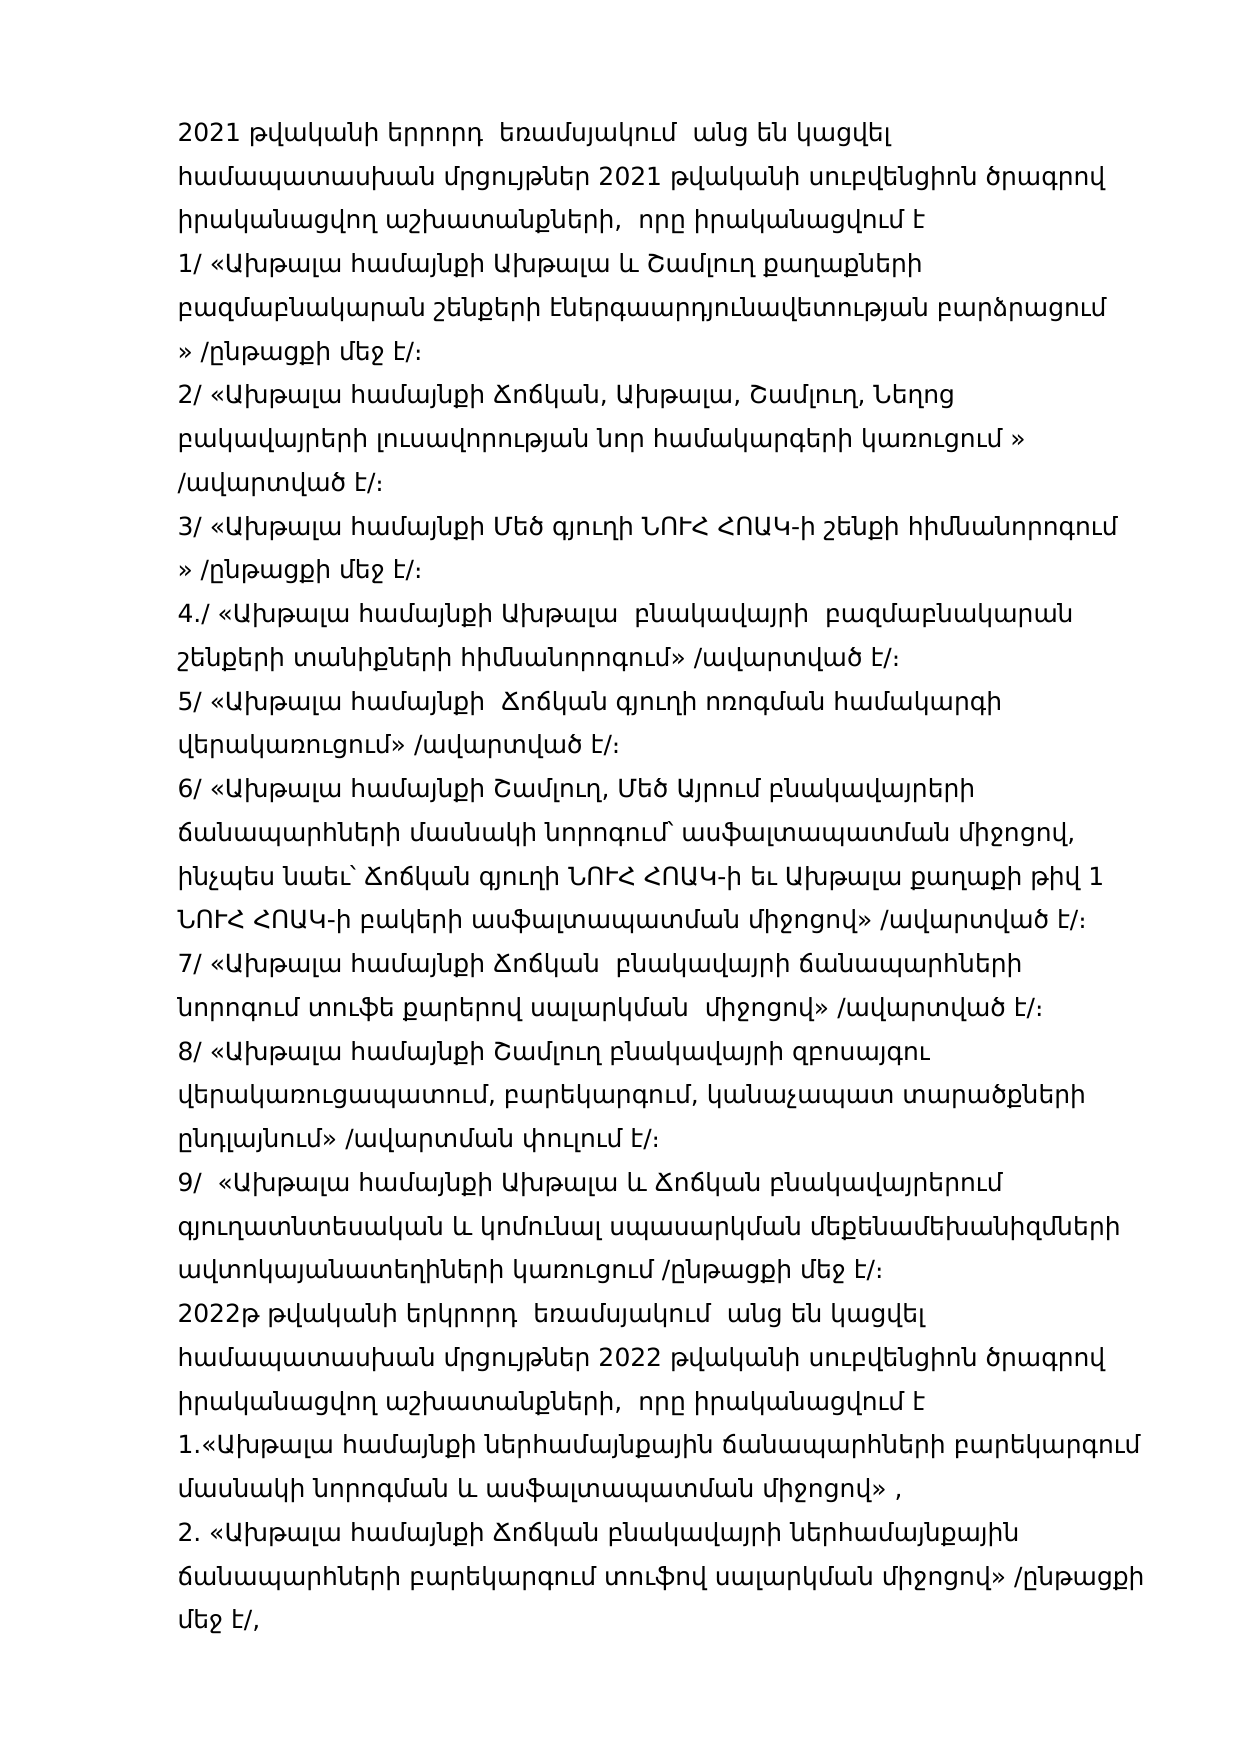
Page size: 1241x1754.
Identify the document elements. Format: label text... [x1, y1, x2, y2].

text 3/ «Ախթալա համայնքի Մեծ գյուղի ՆՈՒՀ ՀՈԱԿ-ի շենքի հիմնանորոգում » /ընթացքի մեջ է/։ [177, 512, 1152, 585]
text 1.«Ախթալա համայնքի ներհամայնքային ճանապարհների բարեկարգում մասնակի նորոգման և ասֆալտապատման միջոցով» , [177, 1431, 1152, 1503]
text 8/ «Ախթալա համայնքի Շամլուղ բնակավայրի զբոսայգու վերակառուցապատում, բարեկարգում, կանաչապատ տարածքների ընդլայնում» /ավարտման փուլում է/։ [177, 1037, 1152, 1153]
text 4./ «Ախթալա համայնքի Ախթալա բնակավայրի բազմաբնակարան շենքերի տանիքների հիմնանորոգում» /ավարտված է/։ [177, 599, 1152, 672]
text 9/ «Ախթալա համայնքի Ախթալա և Ճոճկան բնակավայրերում գյուղատնտեսական և կոմունալ սպասարկման մեքենամեխանիզմների ավտոկայանատեղիների կառուցում /ընթացքի մեջ է/։ [177, 1168, 1152, 1285]
text 2022թ թվականի երկրորդ եռամսյակում անց են կացվել համապատասխան մրցույթներ 2022 թվականի սուբվենցիոն ծրագրով իրականացվող աշխատանքների, որը իրականացվում է [177, 1299, 1152, 1416]
text 2. «Ախթալա համայնքի Ճոճկան բնակավայրի ներհամայնքային ճանապարհների բարեկարգում տուֆով սալարկման միջոցով» /ընթացքի մեջ է/, [177, 1518, 1152, 1635]
text 2/ «Ախթալա համայնքի Ճոճկան, Ախթալա, Շամլուղ, Նեղոց բակավայրերի լուսավորության նոր համակարգերի կառուցում » /ավարտված է/։ [177, 381, 1152, 497]
text 5/ «Ախթալա համայնքի Ճոճկան գյուղի ոռոգման համակարգի վերակառուցում» /ավարտված է/։ [177, 687, 1152, 760]
text 2021 թվականի երրորդ եռամսյակում անց են կացվել համապատասխան մրցույթներ 2021 թվականի սուբվենցիոն ծրագրով իրականացվող աշխատանքների, որը իրականացվում է [177, 118, 1152, 235]
text 1/ «Ախթալա համայնքի Ախթալա և Շամլուղ քաղաքների բազմաբնակարան շենքերի էներգաարդյունավետության բարձրացում » /ընթացքի մեջ է/։ [177, 249, 1152, 366]
text 7/ «Ախթալա համայնքի Ճոճկան բնակավայրի ճանապարհների նորոգում տուֆե քարերով սալարկման միջոցով» /ավարտված է/։ [177, 949, 1152, 1022]
text 6/ «Ախթալա համայնքի Շամլուղ, Մեծ Այրում բնակավայրերի ճանապարհների մասնակի նորոգում՝ ասֆալտապատման միջոցով, ինչպես նաեւ՝ Ճոճկան գյուղի ՆՈՒՀ ՀՈԱԿ-ի եւ Ախթալա քաղաքի թիվ 1 ՆՈՒՀ ՀՈԱԿ-ի բակերի ասֆալտապատման միջոցով» /ավարտված է/։ [177, 774, 1152, 935]
